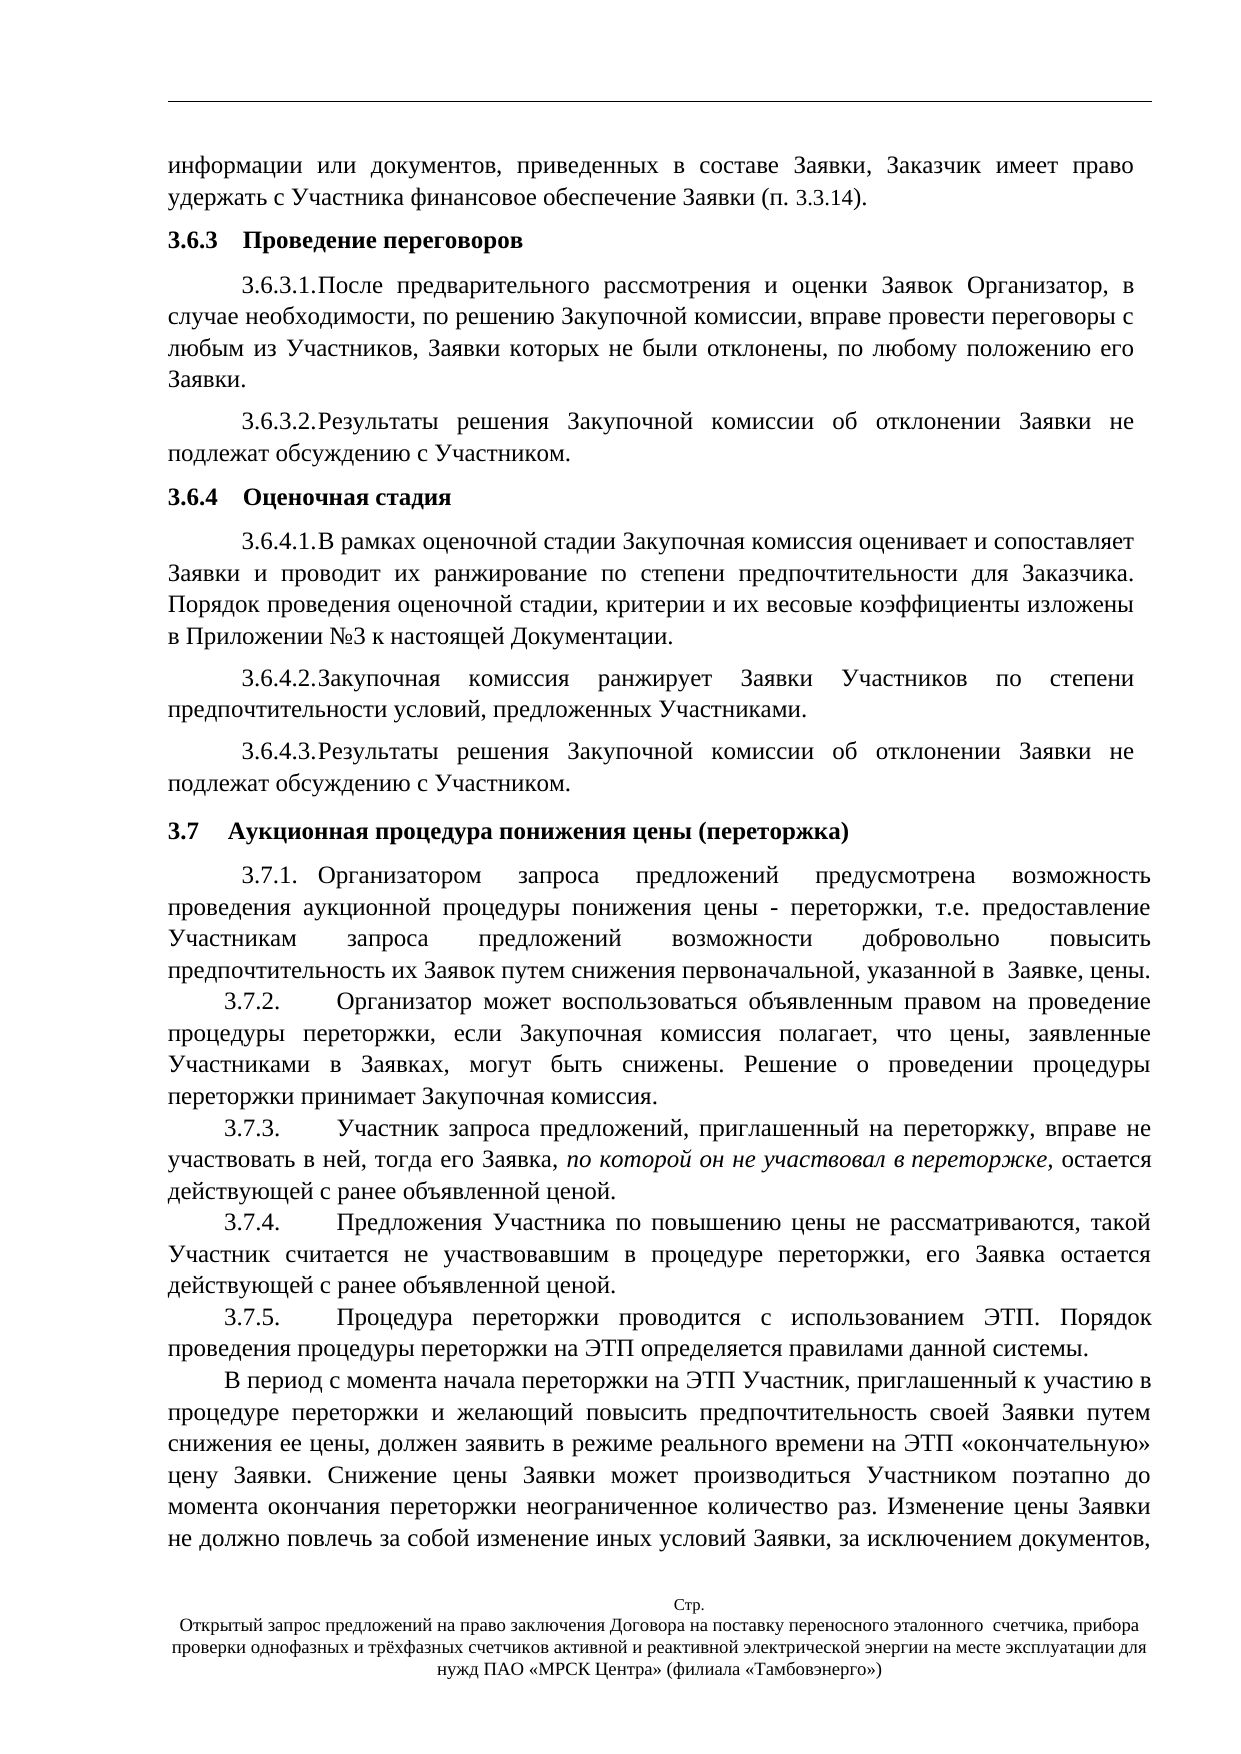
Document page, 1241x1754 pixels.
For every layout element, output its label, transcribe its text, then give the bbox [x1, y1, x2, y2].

list В рамках оценочной стадии Закупочная комиссия оценивает и сопоставляет Заявки и проводит их ранжирование по степени предпочтительности для Заказчика. Порядок проведения оценочной стадии, критерии и их весовые коэффициенты изложены в Приложении №3 к настоящей Документации. [168, 526, 1135, 649]
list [168, 150, 1135, 210]
list Организатором запроса предложений предусмотрена возможность проведения аукционной процедуры понижения цены - переторжки, т.е. предоставление Участникам запроса предложений возможности добровольно повысить предпочтительность их Заявок путем снижения первоначальной, указанной в Заявке, цены. [168, 860, 1152, 983]
list Процедура переторжки проводится с использованием ЭТП. Порядок проведения процедуры переторжки на ЭТП определяется правилами данной системы. [168, 1302, 1152, 1362]
subtitle Аукционная процедура понижения цены (переторжка) [168, 816, 1152, 845]
subtitle Оценочная стадия [168, 482, 1152, 511]
list Предложения Участника по повышению цены не рассматриваются, такой Участник считается не участвовавшим в процедуре переторжки, его Заявка остается действующей с ранее объявленной ценой. [168, 1207, 1152, 1299]
list Организатор может воспользоваться объявленным правом на проведение процедуры переторжки, если Закупочная комиссия полагает, что цены, заявленные Участниками в Заявках, могут быть снижены. Решение о проведении процедуры переторжки принимает Закупочная комиссия. [168, 986, 1152, 1110]
list Результаты решения Закупочной комиссии об отклонении Заявки не подлежат обсуждению с Участником. [168, 406, 1135, 467]
subtitle Проведение переговоров [168, 226, 1152, 254]
list Закупочная комиссия ранжирует Заявки Участников по степени предпочтительности условий, предложенных Участниками. [168, 663, 1135, 723]
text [168, 1365, 1152, 1552]
list После предварительного рассмотрения и оценки Заявок Организатор, в случае необходимости, по решению Закупочной комиссии, вправе провести переговоры с любым из Участников, Заявки которых не были отклонены, по любому положению его Заявки. [168, 270, 1135, 393]
list Участник запроса предложений, приглашенный на переторжку, вправе не участвовать в ней, тогда его Заявка, по которой он не участвовал в переторжке, остается действующей с ранее объявленной ценой. [168, 1113, 1152, 1204]
list Результаты решения Закупочной комиссии об отклонении Заявки не подлежат обсуждению с Участником. [168, 736, 1135, 797]
